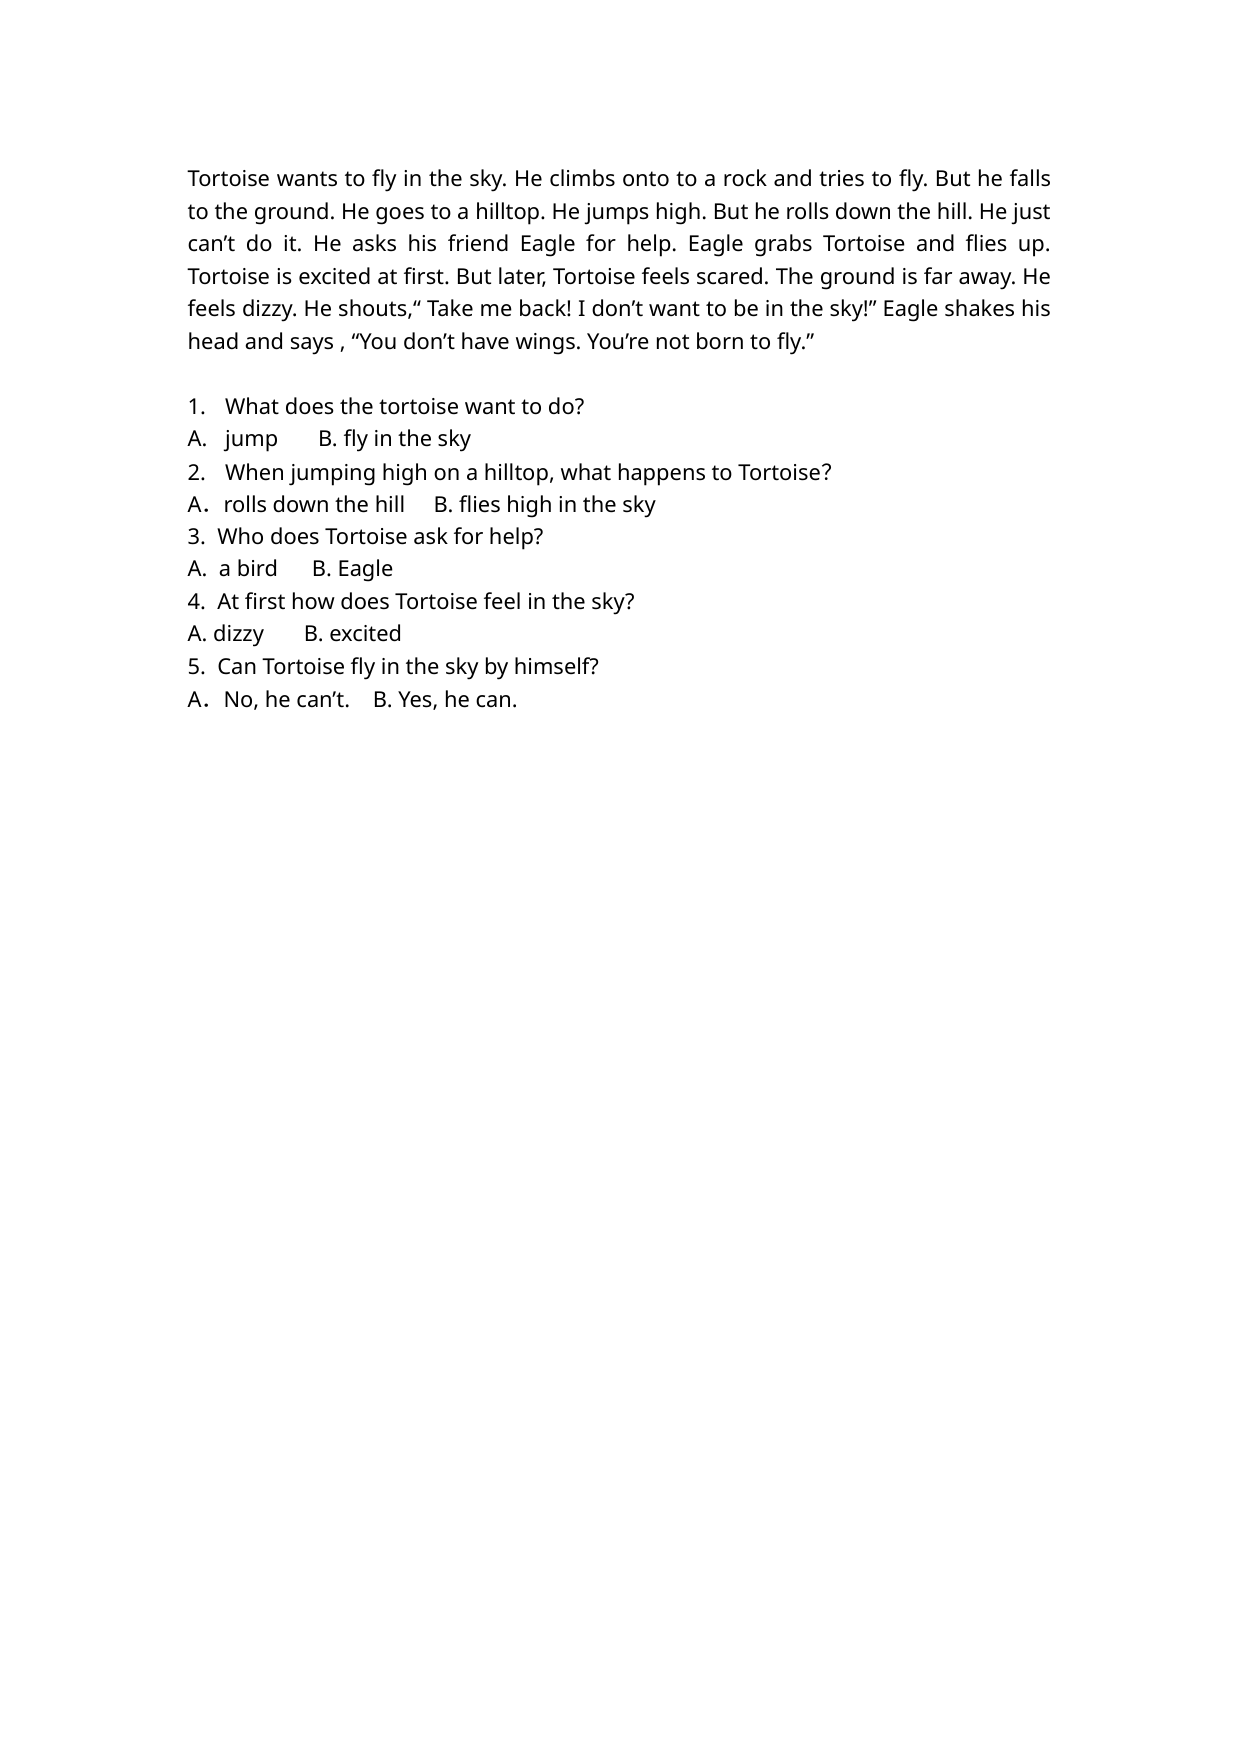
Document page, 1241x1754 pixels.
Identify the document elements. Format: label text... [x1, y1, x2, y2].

list jump B. fly in the sky [187, 422, 1053, 454]
text A．No, he can’t. B. Yes, he can. [187, 682, 1053, 714]
list When jumping high on a hilltop, what happens to Tortoise？ [187, 454, 1053, 487]
list What does the tortoise want to do? [187, 389, 1053, 422]
text Tortoise wants to fly in the sky. He climbs onto to a rock and tries to fly. But he falls to the ground. He goes to a hilltop. He jumps high. But he rolls down the hill. He just can’t do it. He asks his friend Eagle for help. Eagle grabs Tortoise and flies up. Tortoise is excited at first. But later, Tortoise feels scared. The ground is far away. He feels dizzy. He shouts,“ Take me back! I don’t want to be in the sky!” Eagle shakes his head and says , “You don’t have wings. You’re not born to fly.” [187, 162, 1053, 357]
text A. a bird B. Eagle [187, 552, 1053, 584]
text A. dizzy B. excited [187, 617, 1053, 649]
text A．rolls down the hill B. flies high in the sky [187, 487, 1053, 519]
text 4. At first how does Tortoise feel in the sky? [187, 584, 1053, 617]
text 3. Who does Tortoise ask for help? [187, 519, 1053, 552]
text 5. Can Tortoise fly in the sky by himself? [187, 649, 1053, 682]
